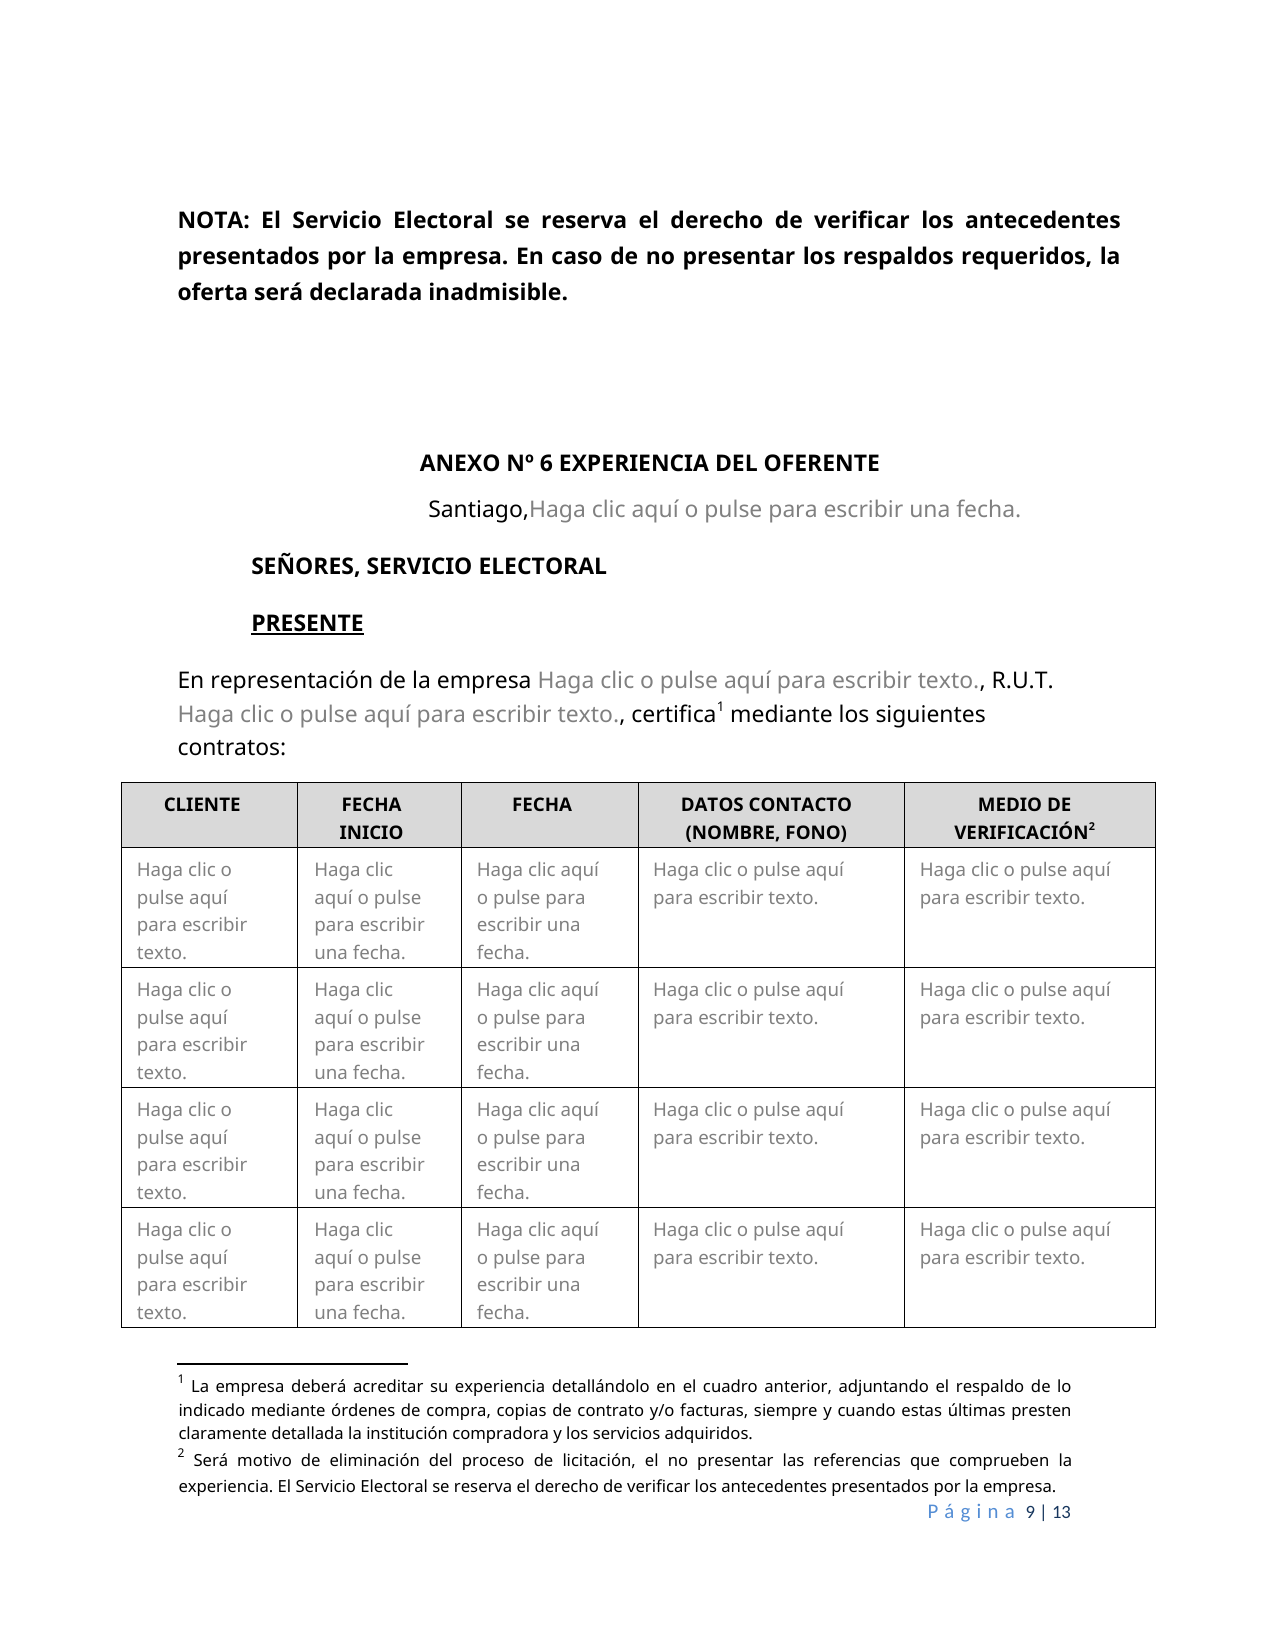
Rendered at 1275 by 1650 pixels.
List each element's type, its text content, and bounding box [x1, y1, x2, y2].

table_header DATOS CONTACTO (NOMBRE, FONO) [639, 783, 904, 847]
text SEÑORES, SERVICIO ELECTORAL [251, 550, 1080, 581]
table_cell [639, 1208, 904, 1327]
text NOTA: El Servicio Electoral se reserva el derecho de verificar los antecedentes presentados por la empresa. En caso de no presentar los respaldos requeridos, la oferta será declarada inadmisible. [177, 204, 1122, 307]
text PRESENTE [251, 607, 1080, 638]
table_header FECHA INICIO [298, 783, 461, 847]
table_cell [905, 848, 1155, 967]
table_cell [905, 968, 1155, 1087]
table_cell [122, 1088, 297, 1207]
table_cell [905, 1208, 1155, 1327]
table_cell [639, 1088, 904, 1207]
table_cell [122, 968, 297, 1087]
table_cell [122, 848, 297, 967]
table_cell [639, 968, 904, 1087]
table_header CLIENTE [122, 783, 297, 847]
table_header FECHA [462, 783, 638, 847]
text ANEXO Nº 6 EXPERIENCIA DEL OFERENTE [177, 447, 1122, 478]
table_cell [905, 1088, 1155, 1207]
text Santiago, [251, 493, 1021, 525]
table_header MEDIO DE VERIFICACIÓN [905, 783, 1155, 847]
table_cell [639, 848, 904, 967]
table_cell [122, 1208, 297, 1327]
text En representación de la empresa , R.U.T. , certifica mediante los siguientes contratos: [177, 664, 1098, 762]
